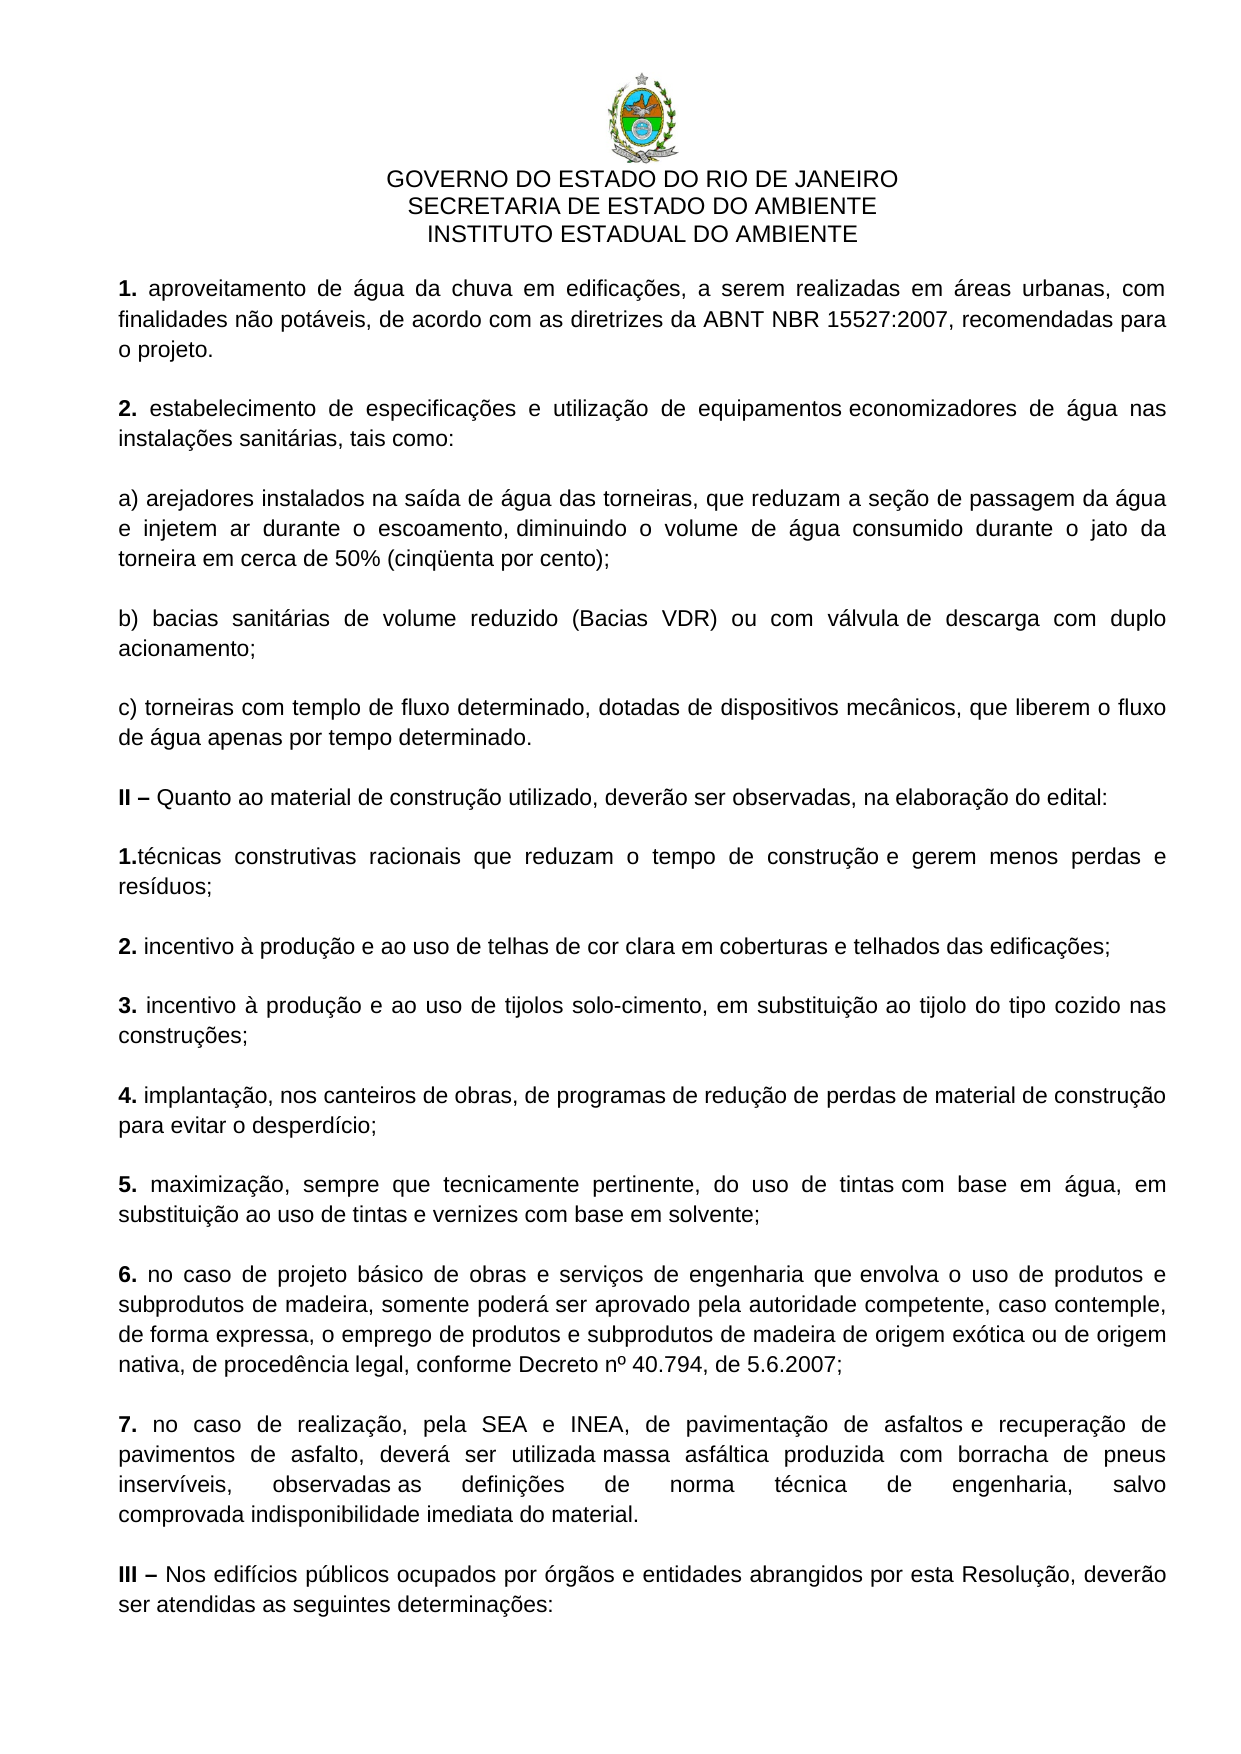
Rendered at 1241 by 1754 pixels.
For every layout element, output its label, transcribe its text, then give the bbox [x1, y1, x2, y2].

text 5. maximização, sempre que tecnicamente pertinente, do uso de tintas com base em água, em substituição ao uso de tintas e vernizes com base em solvente; [118, 1171, 1167, 1228]
text 1.técnicas construtivas racionais que reduzam o tempo de construção e gerem menos perdas e resíduos; [118, 843, 1167, 900]
text 2. incentivo à produção e ao uso de telhas de cor clara em coberturas e telhados das edificações; [118, 933, 1167, 959]
text 4. implantação, nos canteiros de obras, de programas de redução de perdas de material de construção para evitar o desperdício; [118, 1082, 1167, 1138]
text II – Quanto ao material de construção utilizado, deverão ser observadas, na elaboração do edital: [118, 784, 1167, 810]
text III – Nos edifícios públicos ocupados por órgãos e entidades abrangidos por esta Resolução, deverão ser atendidas as seguintes determinações: [118, 1561, 1167, 1617]
text 2. estabelecimento de especificações e utilização de equipamentos economizadores de água nas instalações sanitárias, tais como: [118, 395, 1167, 452]
text b) bacias sanitárias de volume reduzido (Bacias VDR) ou com válvula de descarga com duplo acionamento; [118, 604, 1167, 661]
text 3. incentivo à produção e ao uso de tijolos solo-cimento, em substituição ao tijolo do tipo cozido nas construções; [118, 992, 1167, 1049]
picture [605, 72, 679, 165]
text a) arejadores instalados na saída de água das torneiras, que reduzam a seção de passagem da água e injetem ar durante o escoamento, diminuindo o volume de água consumido durante o jato da torneira em cerca de 50% (cinqüenta por cento); [118, 485, 1167, 572]
text 7. no caso de realização, pela SEA e INEA, de pavimentação de asfaltos e recuperação de pavimentos de asfalto, deverá ser utilizada massa asfáltica produzida com borracha de pneus inservíveis, observadas as definições de norma técnica de engenharia, salvo comprovada indisponibilidade imediata do material. [118, 1411, 1167, 1528]
text c) torneiras com templo de fluxo determinado, dotadas de dispositivos mecânicos, que liberem o fluxo de água apenas por tempo determinado. [118, 694, 1167, 751]
text 1. aproveitamento de água da chuva em edificações, a serem realizadas em áreas urbanas, com finalidades não potáveis, de acordo com as diretrizes da ABNT NBR 15527:2007, recomendadas para o projeto. [118, 275, 1167, 362]
text 6. no caso de projeto básico de obras e serviços de engenharia que envolva o uso de produtos e subprodutos de madeira, somente poderá ser aprovado pela autoridade competente, caso contemple, de forma expressa, o emprego de produtos e subprodutos de madeira de origem exótica ou de origem nativa, de procedência legal, conforme Decreto nº 40.794, de 5.6.2007; [118, 1261, 1167, 1378]
